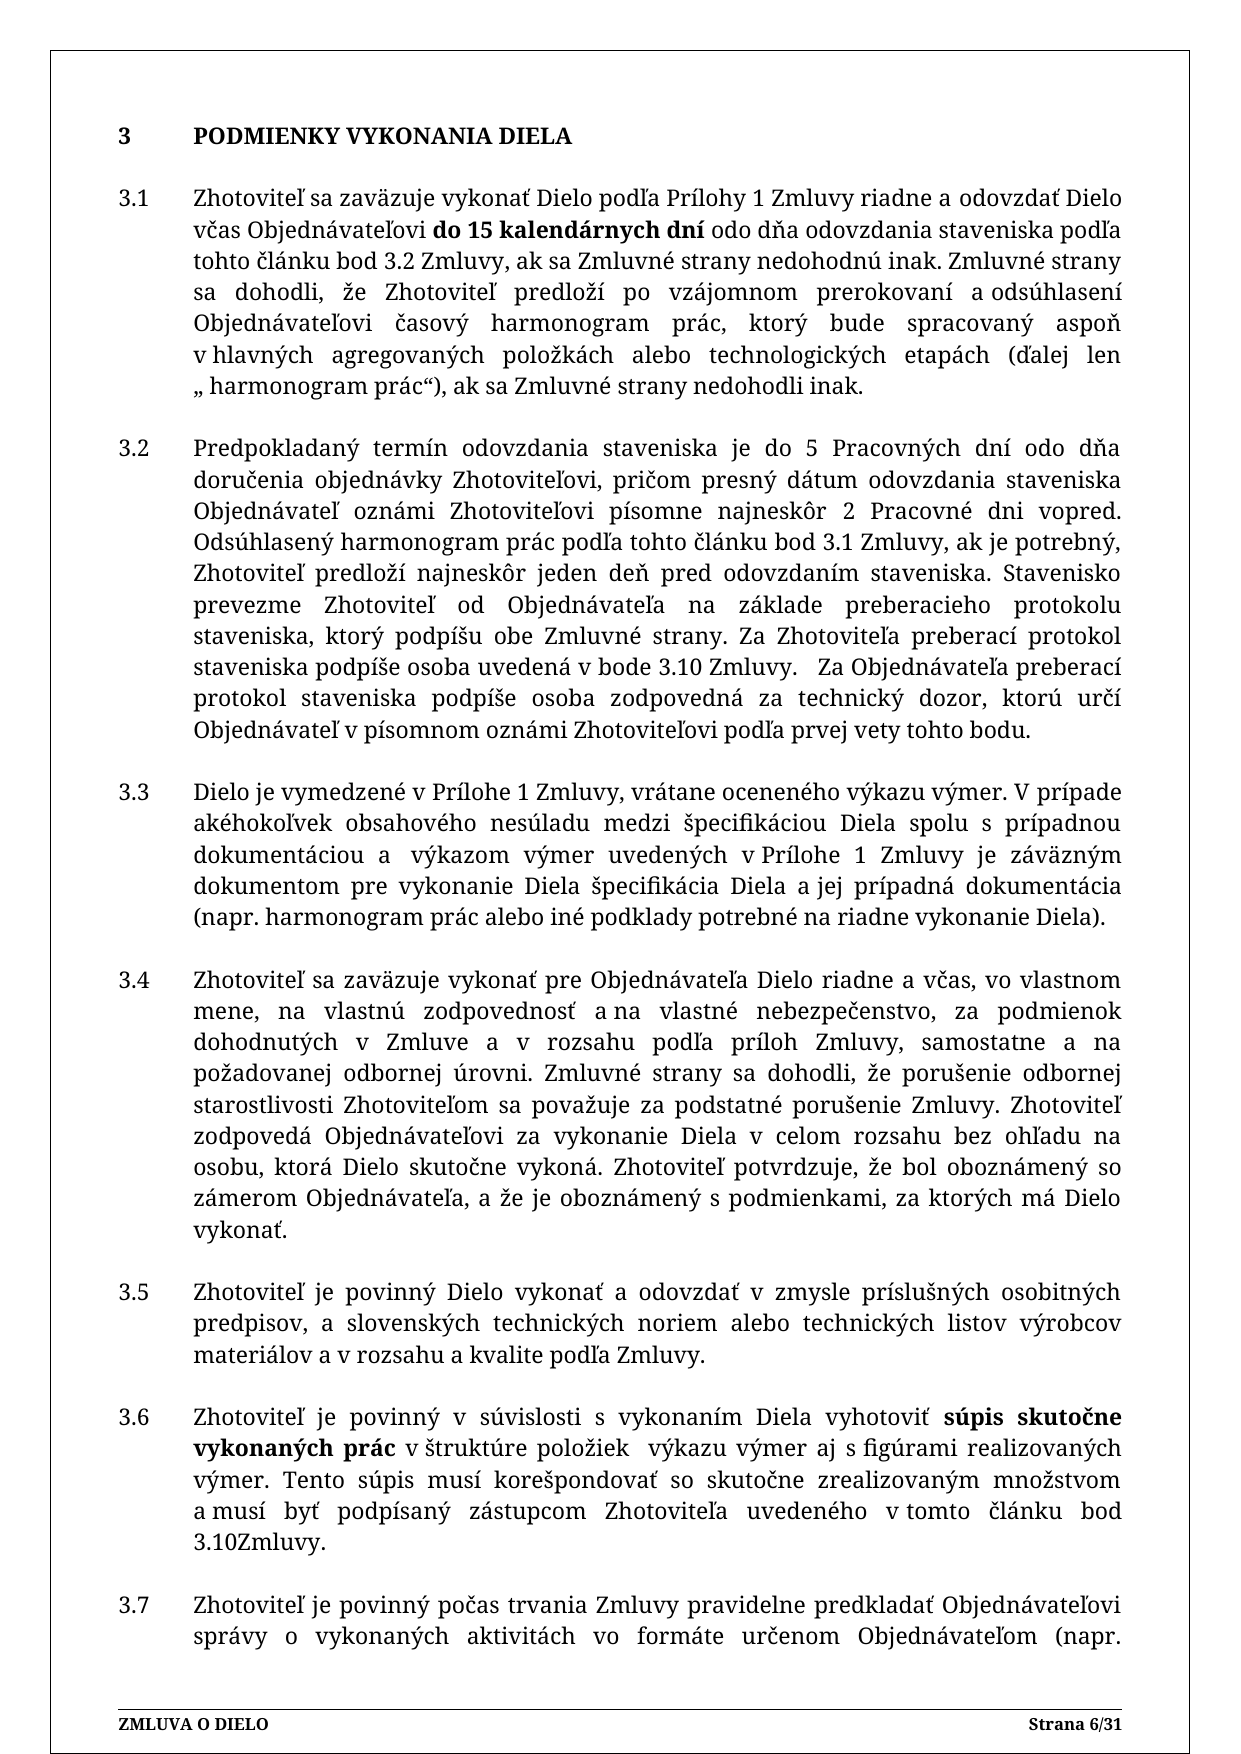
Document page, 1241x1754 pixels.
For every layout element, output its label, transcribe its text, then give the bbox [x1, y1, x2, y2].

list Zhotoviteľ sa zaväzuje vykonať Dielo podľa Prílohy 1 Zmluvy riadne a odovzdať Dielo včas Objednávateľovi do 15 kalendárnych dní odo dňa odovzdania staveniska podľa tohto článku bod 3.2 Zmluvy, ak sa Zmluvné strany nedohodnú inak. Zmluvné strany sa dohodli, že Zhotoviteľ predloží po vzájomnom prerokovaní a odsúhlasení Objednávateľovi časový harmonogram prác, ktorý bude spracovaný aspoň v hlavných agregovaných položkách alebo technologických etapách (ďalej len „ harmonogram prác“), ak sa Zmluvné strany nedohodli inak. [118, 182, 1122, 401]
list Dielo je vymedzené v Prílohe 1 Zmluvy, vrátane oceneného výkazu výmer. V prípade akéhokoľvek obsahového nesúladu medzi špecifikáciou Diela spolu s prípadnou dokumentáciou a výkazom výmer uvedených v Prílohe 1 Zmluvy je záväzným dokumentom pre vykonanie Diela špecifikácia Diela a jej prípadná dokumentácia (napr. harmonogram prác alebo iné podklady potrebné na riadne vykonanie Diela). [118, 776, 1122, 932]
list Predpokladaný termín odovzdania staveniska je do 5 Pracovných dní odo dňa doručenia objednávky Zhotoviteľovi, pričom presný dátum odovzdania staveniska Objednávateľ oznámi Zhotoviteľovi písomne najneskôr 2 Pracovné dni vopred. Odsúhlasený harmonogram prác podľa tohto článku bod 3.1 Zmluvy, ak je potrebný, Zhotoviteľ predloží najneskôr jeden deň pred odovzdaním staveniska. Stavenisko prevezme Zhotoviteľ od Objednávateľa na základe preberacieho protokolu staveniska, ktorý podpíšu obe Zmluvné strany. Za Zhotoviteľa preberací protokol staveniska podpíše osoba uvedená v bode 3.10 Zmluvy. Za Objednávateľa preberací protokol staveniska podpíše osoba zodpovedná za technický dozor, ktorú určí Objednávateľ v písomnom oznámi Zhotoviteľovi podľa prvej vety tohto bodu. [118, 432, 1122, 745]
list Zhotoviteľ sa zaväzuje vykonať pre Objednávateľa Dielo riadne a včas, vo vlastnom mene, na vlastnú zodpovednosť a na vlastné nebezpečenstvo, za podmienok dohodnutých v Zmluve a v rozsahu podľa príloh Zmluvy, samostatne a na požadovanej odbornej úrovni. Zmluvné strany sa dohodli, že porušenie odbornej starostlivosti Zhotoviteľom sa považuje za podstatné porušenie Zmluvy. Zhotoviteľ zodpovedá Objednávateľovi za vykonanie Diela v celom rozsahu bez ohľadu na osobu, ktorá Dielo skutočne vykoná. Zhotoviteľ potvrdzuje, že bol oboznámený so zámerom Objednávateľa, a že je oboznámený s podmienkami, za ktorých má Dielo vykonať. [118, 964, 1122, 1245]
list podmienky VYKONANIA DIELA [118, 120, 1122, 151]
list Zhotoviteľ je povinný Dielo vykonať a odovzdať v zmysle príslušných osobitných predpisov, a slovenských technických noriem alebo technických listov výrobcov materiálov a v rozsahu a kvalite podľa Zmluvy. [118, 1276, 1122, 1370]
list Zhotoviteľ je povinný v súvislosti s vykonaním Diela vyhotoviť súpis skutočne vykonaných prác v štruktúre položiek výkazu výmer aj s figúrami realizovaných výmer. Tento súpis musí korešpondovať so skutočne zrealizovaným množstvom a musí byť podpísaný zástupcom Zhotoviteľa uvedeného v tomto článku bod 3.10Zmluvy. [118, 1401, 1122, 1557]
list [118, 1589, 1122, 1651]
